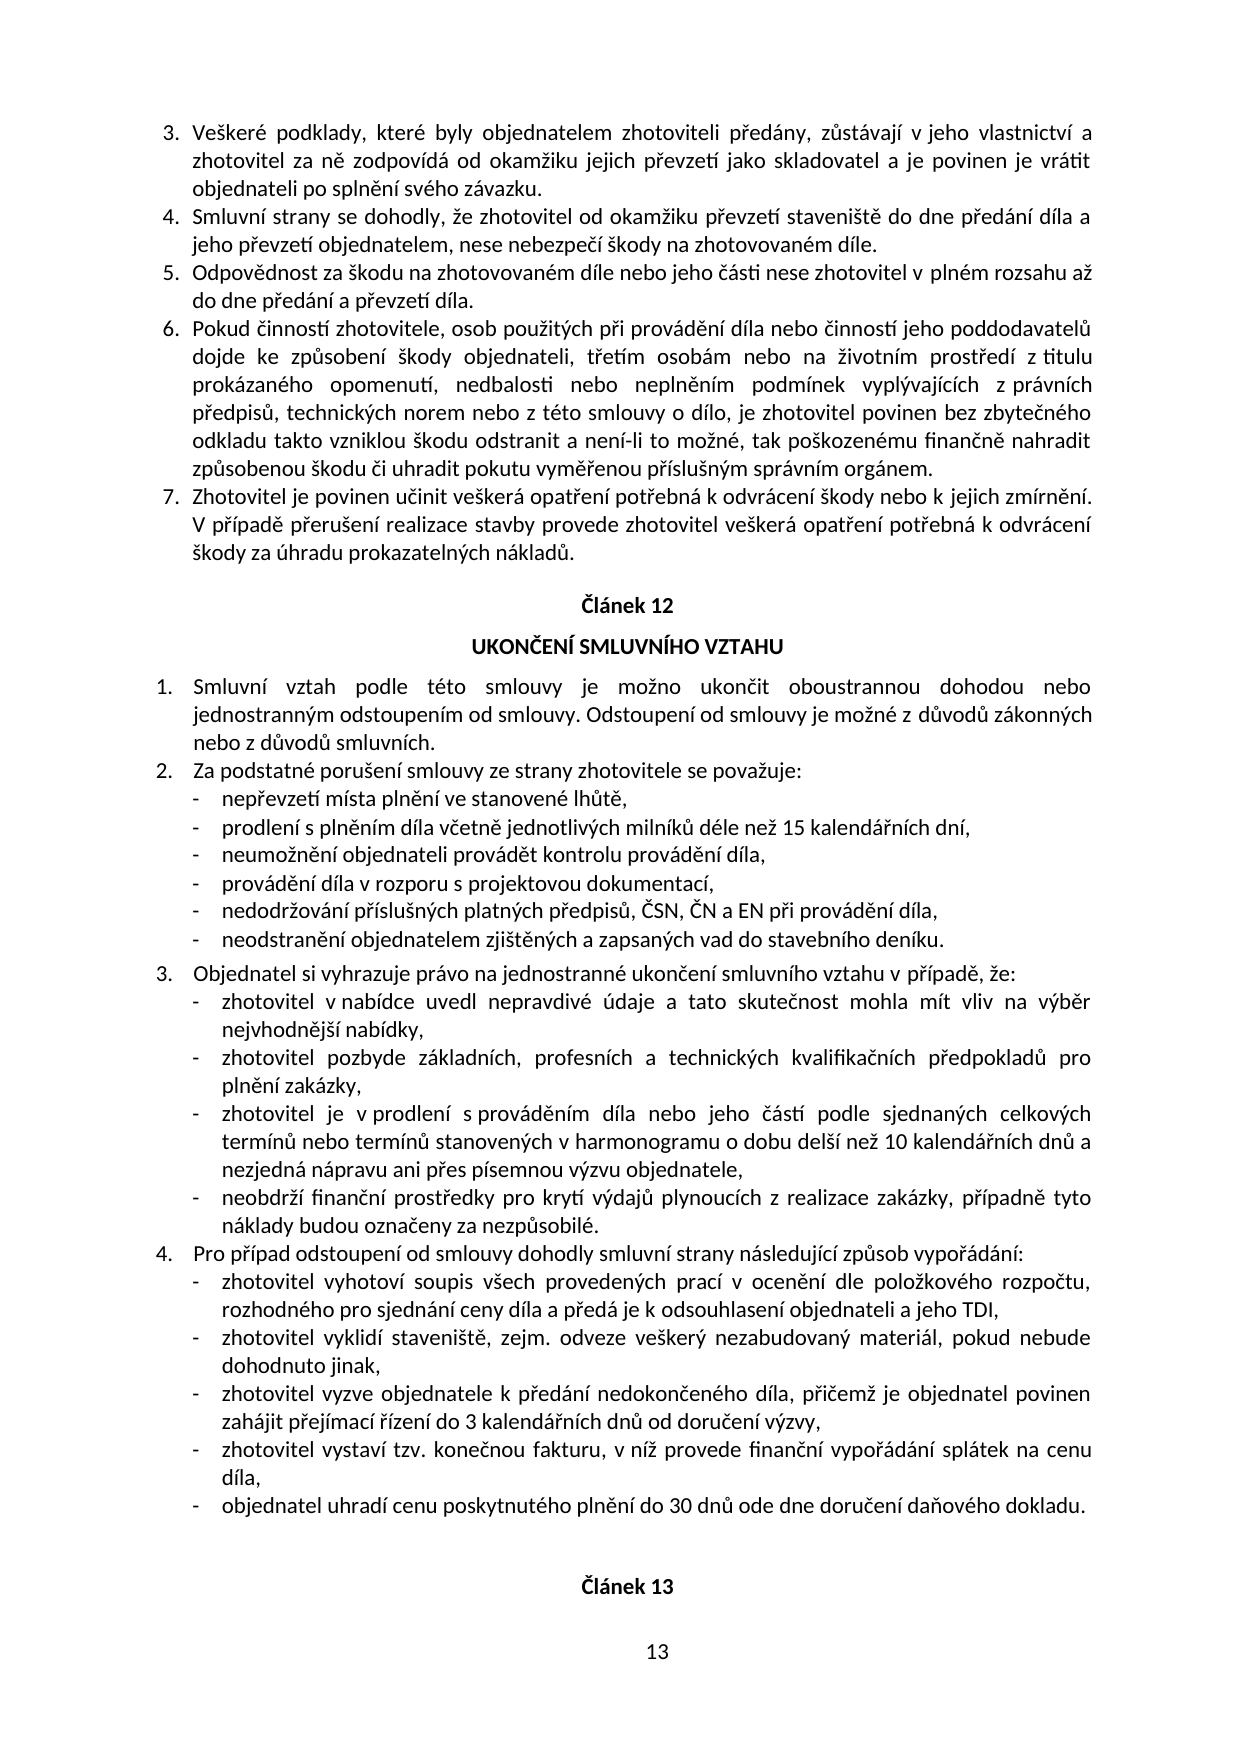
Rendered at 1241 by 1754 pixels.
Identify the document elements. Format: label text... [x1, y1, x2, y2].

list zhotovitel vyhotoví soupis všech provedených prací v ocenění dle položkového rozpočtu, rozhodného pro sjednání ceny díla a předá je k odsouhlasení objednateli a jeho TDI, [192, 1267, 1093, 1323]
list nepřevzetí místa plnění ve stanovené lhůtě, [192, 784, 1093, 813]
list Za podstatné porušení smlouvy ze strany zhotovitele se považuje: [156, 757, 1093, 784]
list Objednatel si vyhrazuje právo na jednostranné ukončení smluvního vztahu v případě, že: [156, 959, 1093, 987]
subtitle Článek 13 [162, 1572, 1093, 1600]
list zhotovitel vyklidí staveniště, zejm. odveze veškerý nezabudovaný materiál, pokud nebude dohodnuto jinak, [192, 1323, 1093, 1379]
list Odpovědnost za škodu na zhotovovaném díle nebo jeho části nese zhotovitel v plném rozsahu až do dne předání a převzetí díla. [162, 258, 1093, 314]
subtitle Článek 12 [162, 591, 1093, 619]
list Zhotovitel je povinen učinit veškerá opatření potřebná k odvrácení škody nebo k jejich zmírnění. V případě přerušení realizace stavby provede zhotovitel veškerá opatření potřebná k odvrácení škody za úhradu prokazatelných nákladů. [162, 482, 1093, 566]
list Smluvní strany se dohodly, že zhotovitel od okamžiku převzetí staveniště do dne předání díla a jeho převzetí objednatelem, nese nebezpečí škody na zhotovovaném díle. [162, 202, 1093, 258]
list Pro případ odstoupení od smlouvy dohodly smluvní strany následující způsob vypořádání: [156, 1239, 1093, 1267]
list neumožnění objednateli provádět kontrolu provádění díla, [192, 841, 1093, 869]
list Pokud činností zhotovitele, osob použitých při provádění díla nebo činností jeho poddodavatelů dojde ke způsobení škody objednateli, třetím osobám nebo na životním prostředí z titulu prokázaného opomenutí, nedbalosti nebo neplněním podmínek vyplývajících z právních předpisů, technických norem nebo z této smlouvy o dílo, je zhotovitel povinen bez zbytečného odkladu takto vzniklou škodu odstranit a není-li to možné, tak poškozenému finančně nahradit způsobenou škodu či uhradit pokutu vyměřenou příslušným správním orgánem. [162, 314, 1093, 482]
list prodlení s plněním díla včetně jednotlivých milníků déle než 15 kalendářních dní, [192, 813, 1093, 841]
list zhotovitel v nabídce uvedl nepravdivé údaje a tato skutečnost mohla mít vliv na výběr nejvhodnější nabídky, [192, 987, 1093, 1043]
list Veškeré podklady, které byly objednatelem zhotoviteli předány, zůstávají v jeho vlastnictví a zhotovitel za ně zodpovídá od okamžiku jejich převzetí jako skladovatel a je povinen je vrátit objednateli po splnění svého závazku. [162, 118, 1093, 202]
list nedodržování příslušných platných předpisů, ČSN, ČN a EN při provádění díla, [192, 897, 1093, 925]
list zhotovitel vyzve objednatele k předání nedokončeného díla, přičemž je objednatel povinen zahájit přejímací řízení do 3 kalendářních dnů od doručení výzvy, [192, 1379, 1093, 1435]
list neobdrží finanční prostředky pro krytí výdajů plynoucích z realizace zakázky, případně tyto náklady budou označeny za nezpůsobilé. [192, 1183, 1093, 1239]
list zhotovitel vystaví tzv. konečnou fakturu, v níž provede finanční vypořádání splátek na cenu díla, [192, 1435, 1093, 1491]
list objednatel uhradí cenu poskytnutého plnění do 30 dnů ode dne doručení daňového dokladu. [192, 1491, 1093, 1519]
list zhotovitel je v prodlení s prováděním díla nebo jeho částí podle sjednaných celkových termínů nebo termínů stanovených v harmonogramu o dobu delší než 10 kalendářních dnů a nezjedná nápravu ani přes písemnou výzvu objednatele, [192, 1099, 1093, 1183]
list provádění díla v rozporu s projektovou dokumentací, [192, 869, 1093, 897]
list Smluvní vztah podle této smlouvy je možno ukončit oboustrannou dohodou nebo jednostranným odstoupením od smlouvy. Odstoupení od smlouvy je možné z důvodů zákonných nebo z důvodů smluvních. [156, 672, 1093, 757]
list zhotovitel pozbyde základních, profesních a technických kvalifikačních předpokladů pro plnění zakázky, [192, 1043, 1093, 1099]
list neodstranění objednatelem zjištěných a zapsaných vad do stavebního deníku. [192, 925, 1093, 953]
text Ukončení smluvního vztahu [162, 632, 1093, 660]
